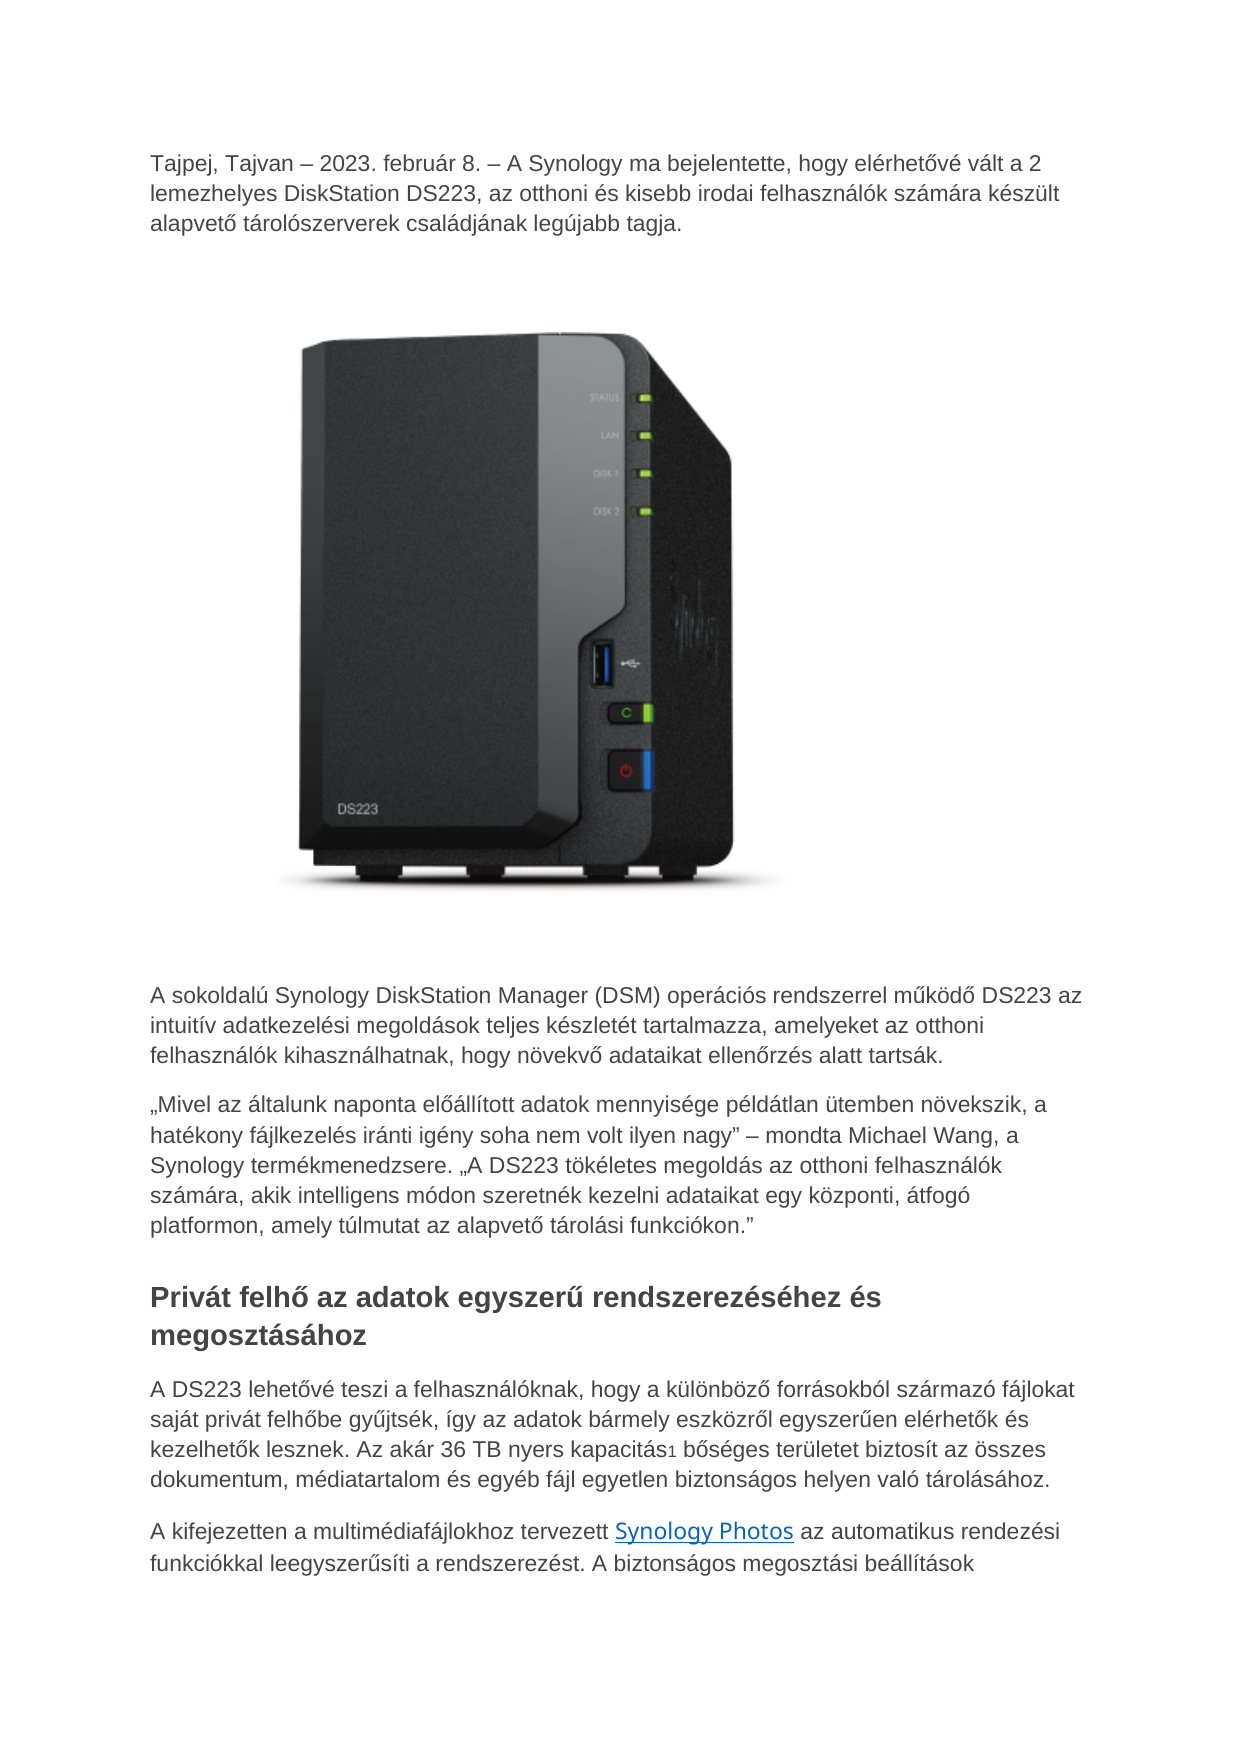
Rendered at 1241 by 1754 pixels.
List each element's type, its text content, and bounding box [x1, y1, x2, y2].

text Tajpej, Tajvan – 2023. február 8. – A Synology ma bejelentette, hogy elérhetővé vált a 2 lemezhelyes DiskStation DS223, az otthoni és kisebb irodai felhasználók számára készült alapvető tárolószerverek családjának legújabb tagja. [150, 150, 1090, 237]
picture [168, 259, 860, 960]
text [150, 1515, 1090, 1577]
text A sokoldalú Synology DiskStation Manager (DSM) operációs rendszerrel működő DS223 az intuitív adatkezelési megoldások teljes készletét tartalmazza, amelyeket az otthoni felhasználók kihasználhatnak, hogy növekvő adataikat ellenőrzés alatt tartsák. [150, 982, 1090, 1069]
subtitle Privát felhő az adatok egyszerű rendszerezéséhez és megosztásához [150, 1280, 1090, 1352]
text A DS223 lehetővé teszi a felhasználóknak, hogy a különböző forrásokból származó fájlokat saját privát felhőbe gyűjtsék, így az adatok bármely eszközről egyszerűen elérhetők és kezelhetők lesznek. Az akár 36 TB nyers kapacitás1 bőséges területet biztosít az összes dokumentum, médiatartalom és egyéb fájl egyetlen biztonságos helyen való tárolásához. [150, 1376, 1090, 1493]
text „Mivel az általunk naponta előállított adatok mennyisége példátlan ütemben növekszik, a hatékony fájlkezelés iránti igény soha nem volt ilyen nagy” – mondta Michael Wang, a Synology termékmenedzsere. „A DS223 tökéletes megoldás az otthoni felhasználók számára, akik intelligens módon szeretnék kezelni adataikat egy központi, átfogó platformon, amely túlmutat az alapvető tárolási funkciókon.” [150, 1091, 1090, 1238]
